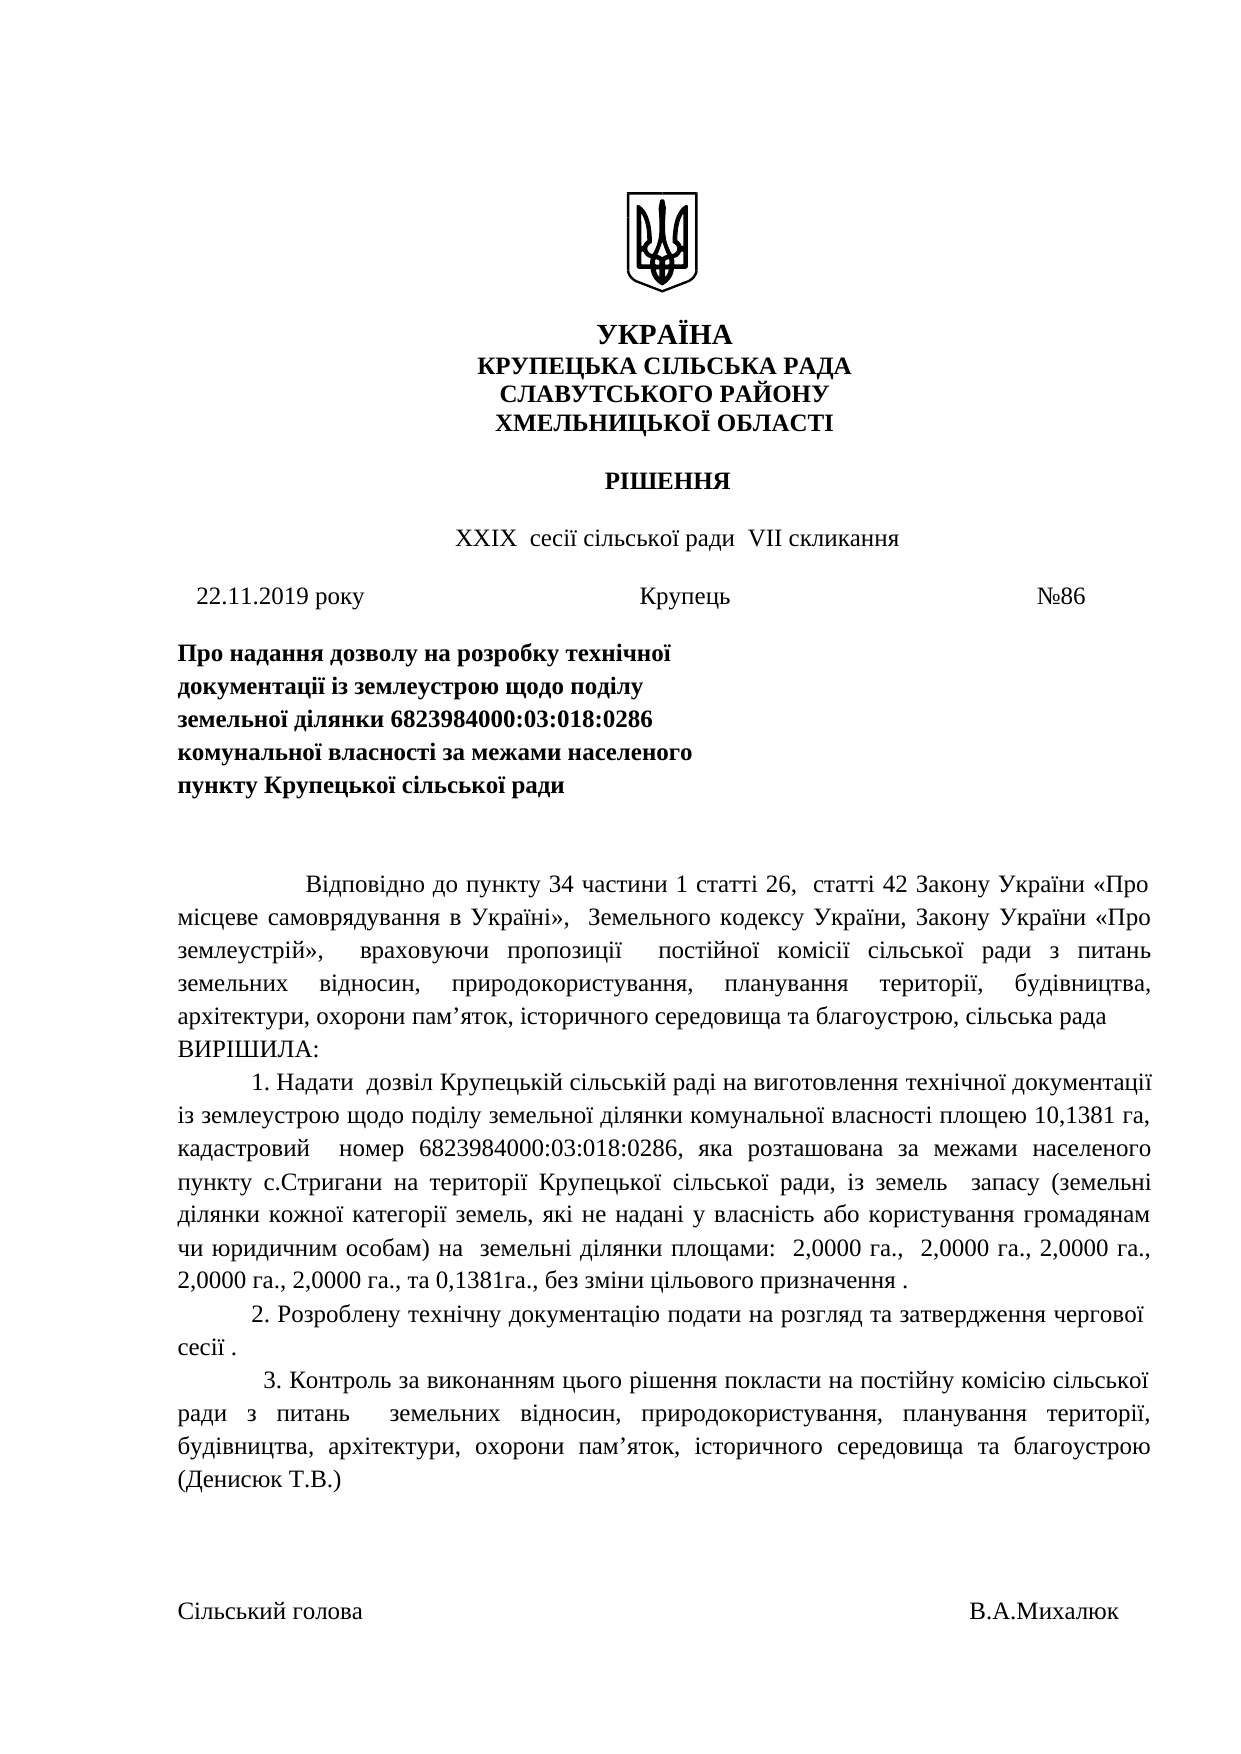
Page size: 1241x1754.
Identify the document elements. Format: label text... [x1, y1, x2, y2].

text ХХІХ сесії сільської ради VІІ скликання [177, 523, 1152, 552]
text ВИРІШИЛА: [177, 1034, 1152, 1063]
text Про надання дозволу на розробку технічної [177, 638, 1152, 667]
text КРУПЕЦЬКА СІЛЬСЬКА РАДА [177, 351, 1152, 379]
text СЛАВУТСЬКОГО РАЙОНУ [177, 379, 1152, 408]
text 1. Надати дозвіл Крупецькій сільській раді на виготовлення технічної документації із землеустрою щодо поділу земельної ділянки комунальної власності площею 10,1381 га, кадастровий номер 6823984000:03:018:0286, яка розташована за межами населеного пункту с.Стригани на території Крупецької сільської ради, із земель запасу (земельні ділянки кожної категорії земель, які не надані у власність або користування громадянам чи юридичним особам) на земельні ділянки площами: 2,0000 га., 2,0000 га., 2,0000 га., 2,0000 га., 2,0000 га., та 0,1381га., без зміни цільового призначення . [177, 1067, 1152, 1200]
text 1. Надати дозвіл Крупецькій сільській раді на виготовлення технічної документації із землеустрою щодо поділу земельної ділянки комунальної власності площею 10,1381 га, кадастровий номер 6823984000:03:018:0286, яка розташована за межами населеного пункту с.Стригани на території Крупецької сільської ради, із земель запасу (земельні ділянки кожної категорії земель, які не надані у власність або користування громадянам чи юридичним особам) на земельні ділянки площами: 2,0000 га., 2,0000 га., 2,0000 га., 2,0000 га., 2,0000 га., та 0,1381га., без зміни цільового призначення . [177, 1228, 1152, 1294]
text ХМЕЛЬНИЦЬКОЇ ОБЛАСТІ [177, 408, 1152, 437]
text РІШЕННЯ [177, 466, 1152, 494]
text 2. Розроблену технічну документацію подати на розгляд та затвердження чергової сесії . [177, 1299, 1145, 1360]
text 3. Контроль за виконанням цього рішення покласти на постійну комісію сільської ради з питань земельних відносин, природокористування, планування території, будівництва, архітектури, охорони пам’яток, історичного середовища та благоустрою (Денисюк Т.В.) [177, 1365, 1152, 1492]
text УКРАЇНА [177, 317, 1152, 351]
text пункту Крупецької сільської ради [177, 770, 1152, 799]
text комунальної власності за межами населеного [177, 737, 1152, 766]
text 22.11.2019 року Крупець №86 [177, 581, 1152, 609]
text Сільський голова В.А.Михалюк [177, 1596, 1152, 1624]
text документації із землеустрою щодо поділу [177, 671, 1152, 700]
text Відповідно до пункту 34 частини 1 статті 26, статті 42 Закону України «Про місцеве самоврядування в Україні», Земельного кодексу України, Закону України «Про землеустрій», враховуючи пропозиції постійної комісії сільської ради з питань земельних відносин, природокористування, планування території, будівництва, архітектури, охорони пам’яток, історичного середовища та благоустрою, сільська рада [177, 869, 1152, 1030]
text земельної ділянки 6823984000:03:018:0286 [177, 704, 1152, 733]
